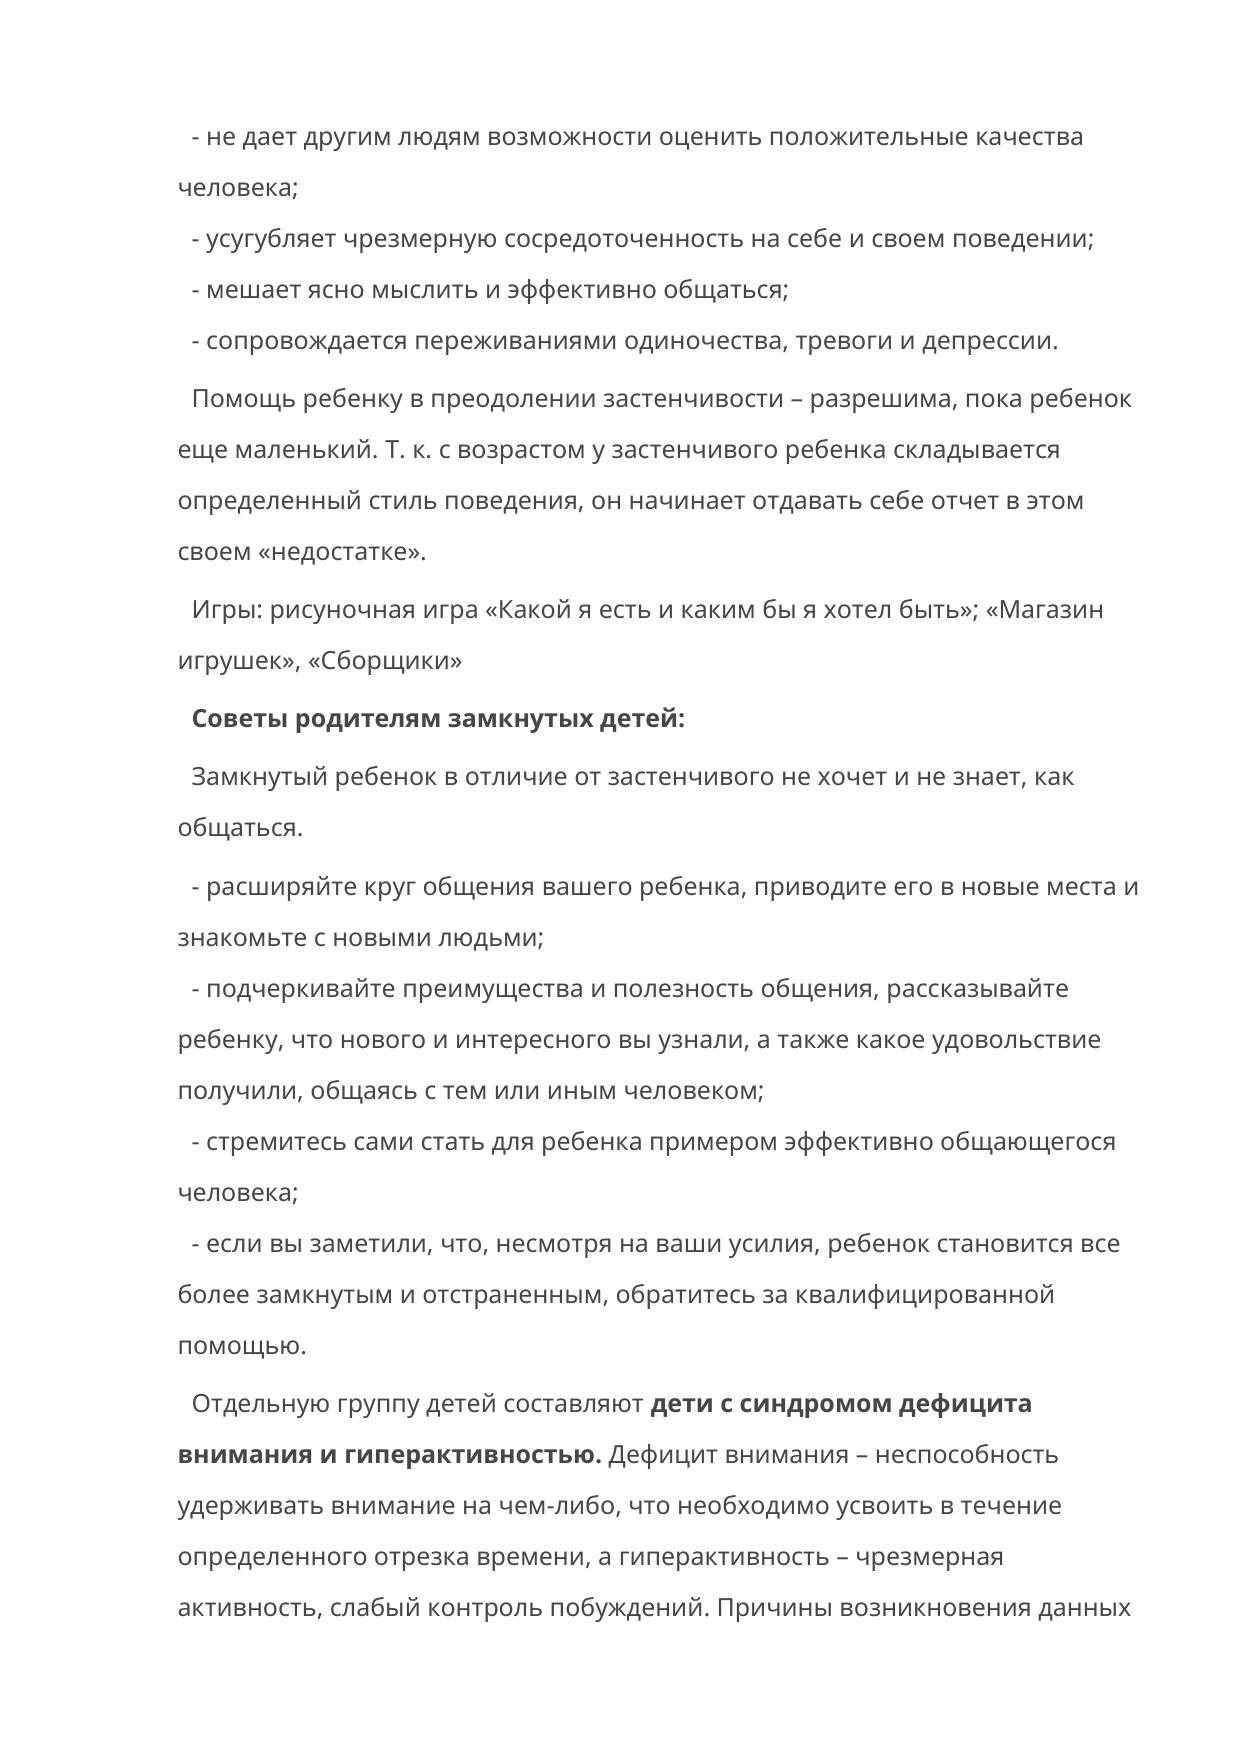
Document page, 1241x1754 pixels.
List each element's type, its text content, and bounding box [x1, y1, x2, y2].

text Советы родителям замкнутых детей: [177, 701, 1152, 735]
text Замкнутый ребенок в отличие от застенчивого не хочет и не знает, как общаться. [177, 759, 1152, 844]
text - расширяйте круг общения вашего ребенка, приводите его в новые места и знакомьте с новыми людьми; [177, 868, 1152, 953]
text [177, 1386, 1152, 1624]
text - подчеркивайте преимущества и полезность общения, рассказывайте ребенку, что нового и интересного вы узнали, а также какое удовольствие получили, общаясь с тем или иным человеком; [177, 970, 1152, 1106]
text - стремитесь сами стать для ребенка примером эффективно общающегося человека; [177, 1123, 1152, 1208]
text - не дает другим людям возможности оценить положительные качества человека; [177, 118, 1152, 203]
text Помощь ребенку в преодолении застенчивости – разрешима, пока ребенок еще маленький. Т. к. с возрастом у застенчивого ребенка складывается определенный стиль поведения, он начинает отдавать себе отчет в этом своем «недостатке». [177, 380, 1152, 568]
text - усугубляет чрезмерную сосредоточенность на себе и своем поведении; [177, 220, 1152, 254]
text - сопровождается переживаниями одиночества, тревоги и депрессии. [177, 322, 1152, 356]
text Игры: рисуночная игра «Какой я есть и каким бы я хотел быть»; «Магазин игрушек», «Сборщики» [177, 592, 1152, 677]
text - мешает ясно мыслить и эффективно общаться; [177, 271, 1152, 305]
text - если вы заметили, что, несмотря на ваши усилия, ребенок становится все более замкнутым и отстраненным, обратитесь за квалифицированной помощью. [177, 1225, 1152, 1362]
